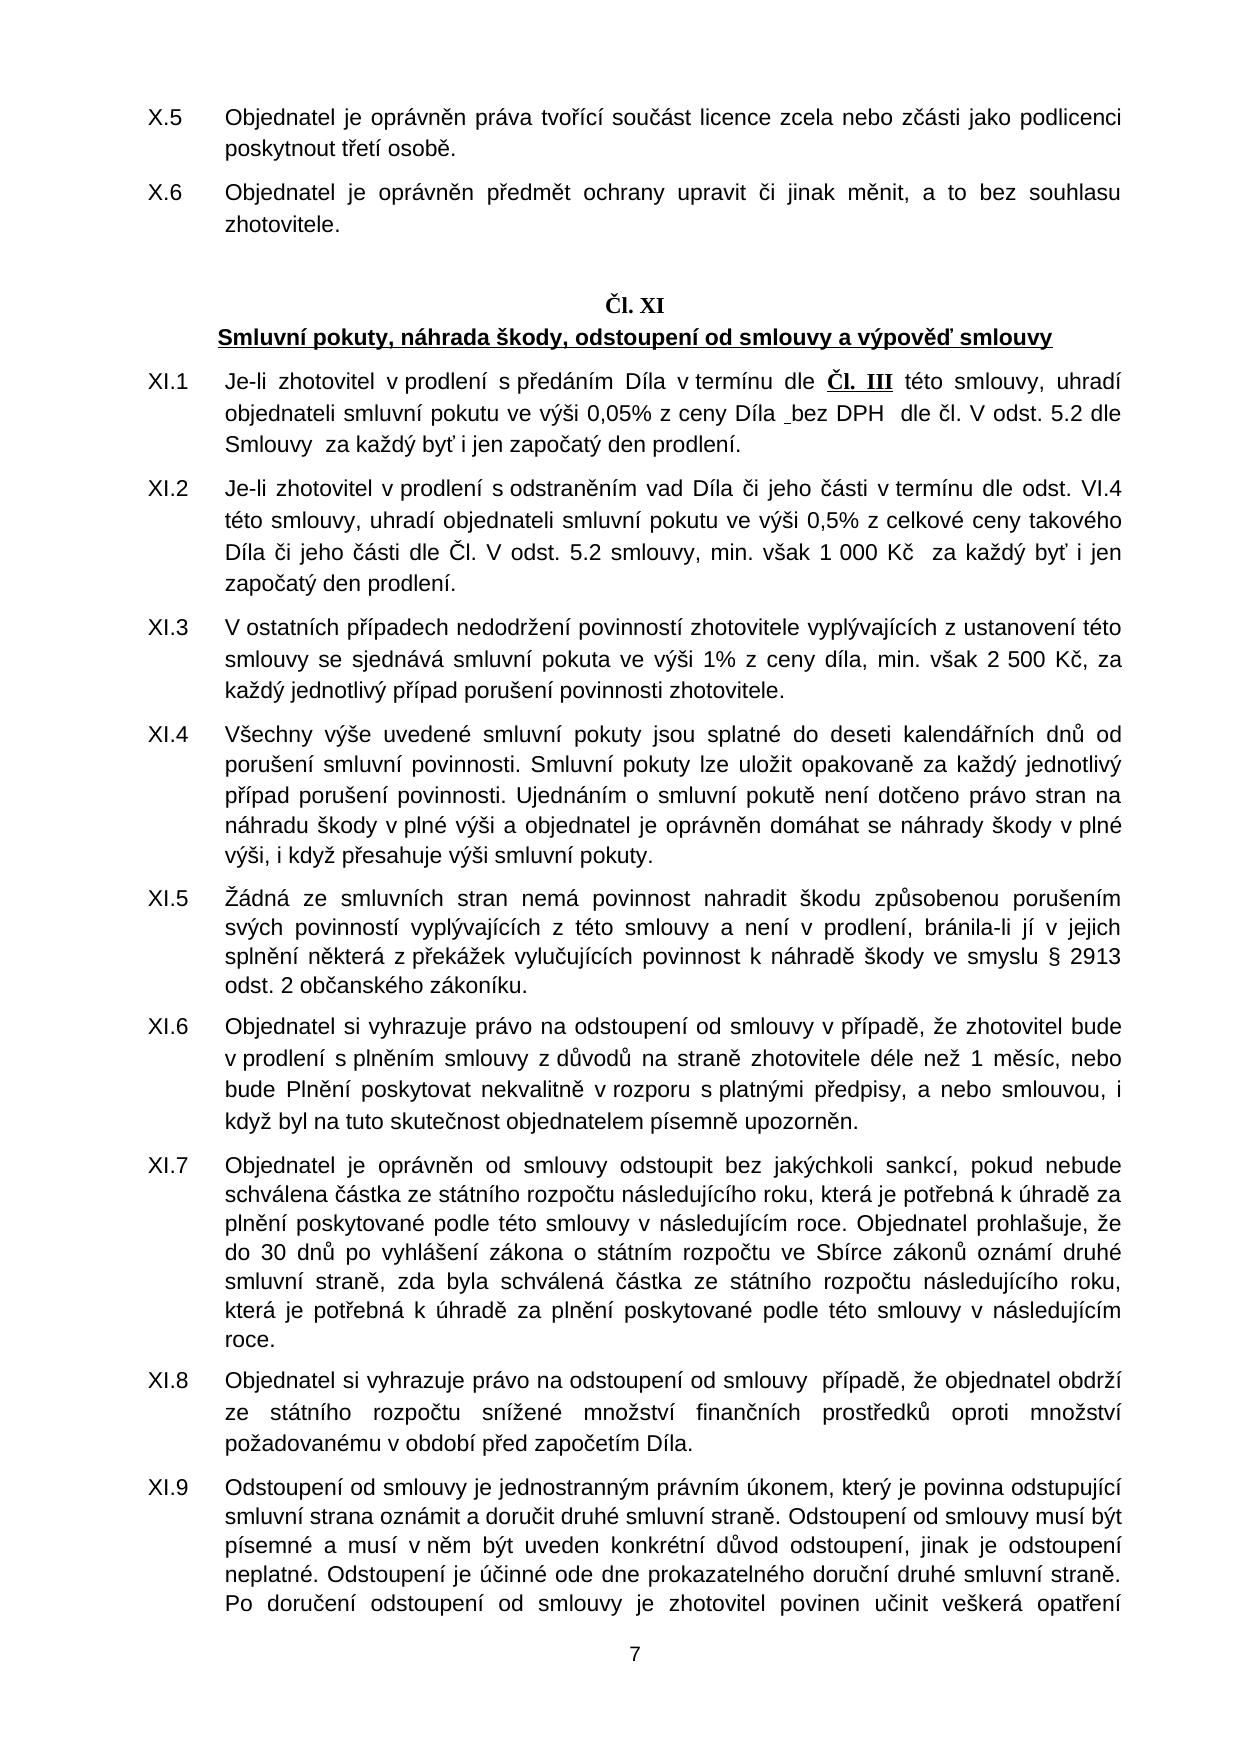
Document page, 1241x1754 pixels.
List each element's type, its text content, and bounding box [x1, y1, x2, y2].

list Všechny výše uvedené smluvní pokuty jsou splatné do deseti kalendářních dnů od porušení smluvní povinnosti. Smluvní pokuty lze uložit opakovaně za každý jednotlivý případ porušení povinnosti. Ujednáním o smluvní pokutě není dotčeno právo stran na náhradu škody v plné výši a objednatel je oprávněn domáhat se náhrady škody v plné výši, i když přesahuje výši smluvní pokuty. [148, 721, 1122, 868]
list Objednatel si vyhrazuje právo na odstoupení od smlouvy v případě, že zhotovitel bude v prodlení s plněním smlouvy z důvodů na straně zhotovitele déle než 1 měsíc, nebo bude Plnění poskytovat nekvalitně v rozporu s platnými předpisy, a nebo smlouvou, i když byl na tuto skutečnost objednatelem písemně upozorněn. [148, 1013, 1122, 1134]
list Žádná ze smluvních stran nemá povinnost nahradit škodu způsobenou porušením svých povinností vyplývajících z této smlouvy a není v prodlení, bránila-li jí v jejich splnění některá z překážek vylučujících povinnost k náhradě škody ve smyslu § 2913 odst. 2 občanského zákoníku. [148, 885, 1122, 998]
list Je-li zhotovitel v prodlení s odstraněním vad Díla či jeho části i jeho části . ně možná, vhodné upravit dle ceny o dílo, např. 0,05 v termínu dle odst. 6.4 této smlouvy, uhradí objednateli smluvní pokutu ve výši 0,5% z celkové ceny takového Díla či jeho části dle Čl. V odst. 5.2 smlouvy, min. však 1 000 Kč za každý byť i jen započatý den prodlení. [148, 475, 1122, 596]
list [148, 1474, 1122, 1616]
list Objednatel si vyhrazuje právo na odstoupení od smlouvy případě, že objednatel obdrží ze státního rozpočtu snížené množství finančních prostředků oproti množství požadovanému v období před započetím Díla. [148, 1367, 1122, 1457]
text Smluvní pokuty, náhrada škody, odstoupení od smlouvy a výpověď smlouvy [148, 292, 1122, 350]
list Objednatel je oprávněn práva tvořící součást licence zcela nebo zčásti jako podlicenci poskytnout třetí osobě. [148, 103, 1122, 161]
list V ostatních případech nedodržení povinností zhotovitele vyplývajících z ustanovení této smlouvy se sjednává smluvní pokuta ve výši 1% z ceny díla, min. však 2 500 Kč, za každý jednotlivý případ porušení povinnosti zhotovitele. [148, 614, 1122, 703]
list Objednatel je oprávněn od smlouvy odstoupit bez jakýchkoli sankcí, pokud nebude schválena částka ze státního rozpočtu následujícího roku, která je potřebná k úhradě za plnění poskytované podle této smlouvy v následujícím roce. Objednatel prohlašuje, že do 30 dnů po vyhlášení zákona o státním rozpočtu ve Sbírce zákonů oznámí druhé smluvní straně, zda byla schválená částka ze státního rozpočtu následujícího roku, která je potřebná k úhradě za plnění poskytované podle této smlouvy v následujícím roce. [148, 1152, 1122, 1352]
list Je-li zhotovitel v prodlení s předáním Díla v termínu dle Čl. III této smlouvy, uhradí objednateli smluvní pokutu ve výši 0,05% z ceny Díla bez DPH dle čl. V odst. 5.2 dle Smlouvy za každý byť i jen započatý den prodlení. [148, 368, 1122, 458]
list Objednatel je oprávněn předmět ochrany upravit či jinak měnit, a to bez souhlasu zhotovitele. [148, 179, 1122, 237]
